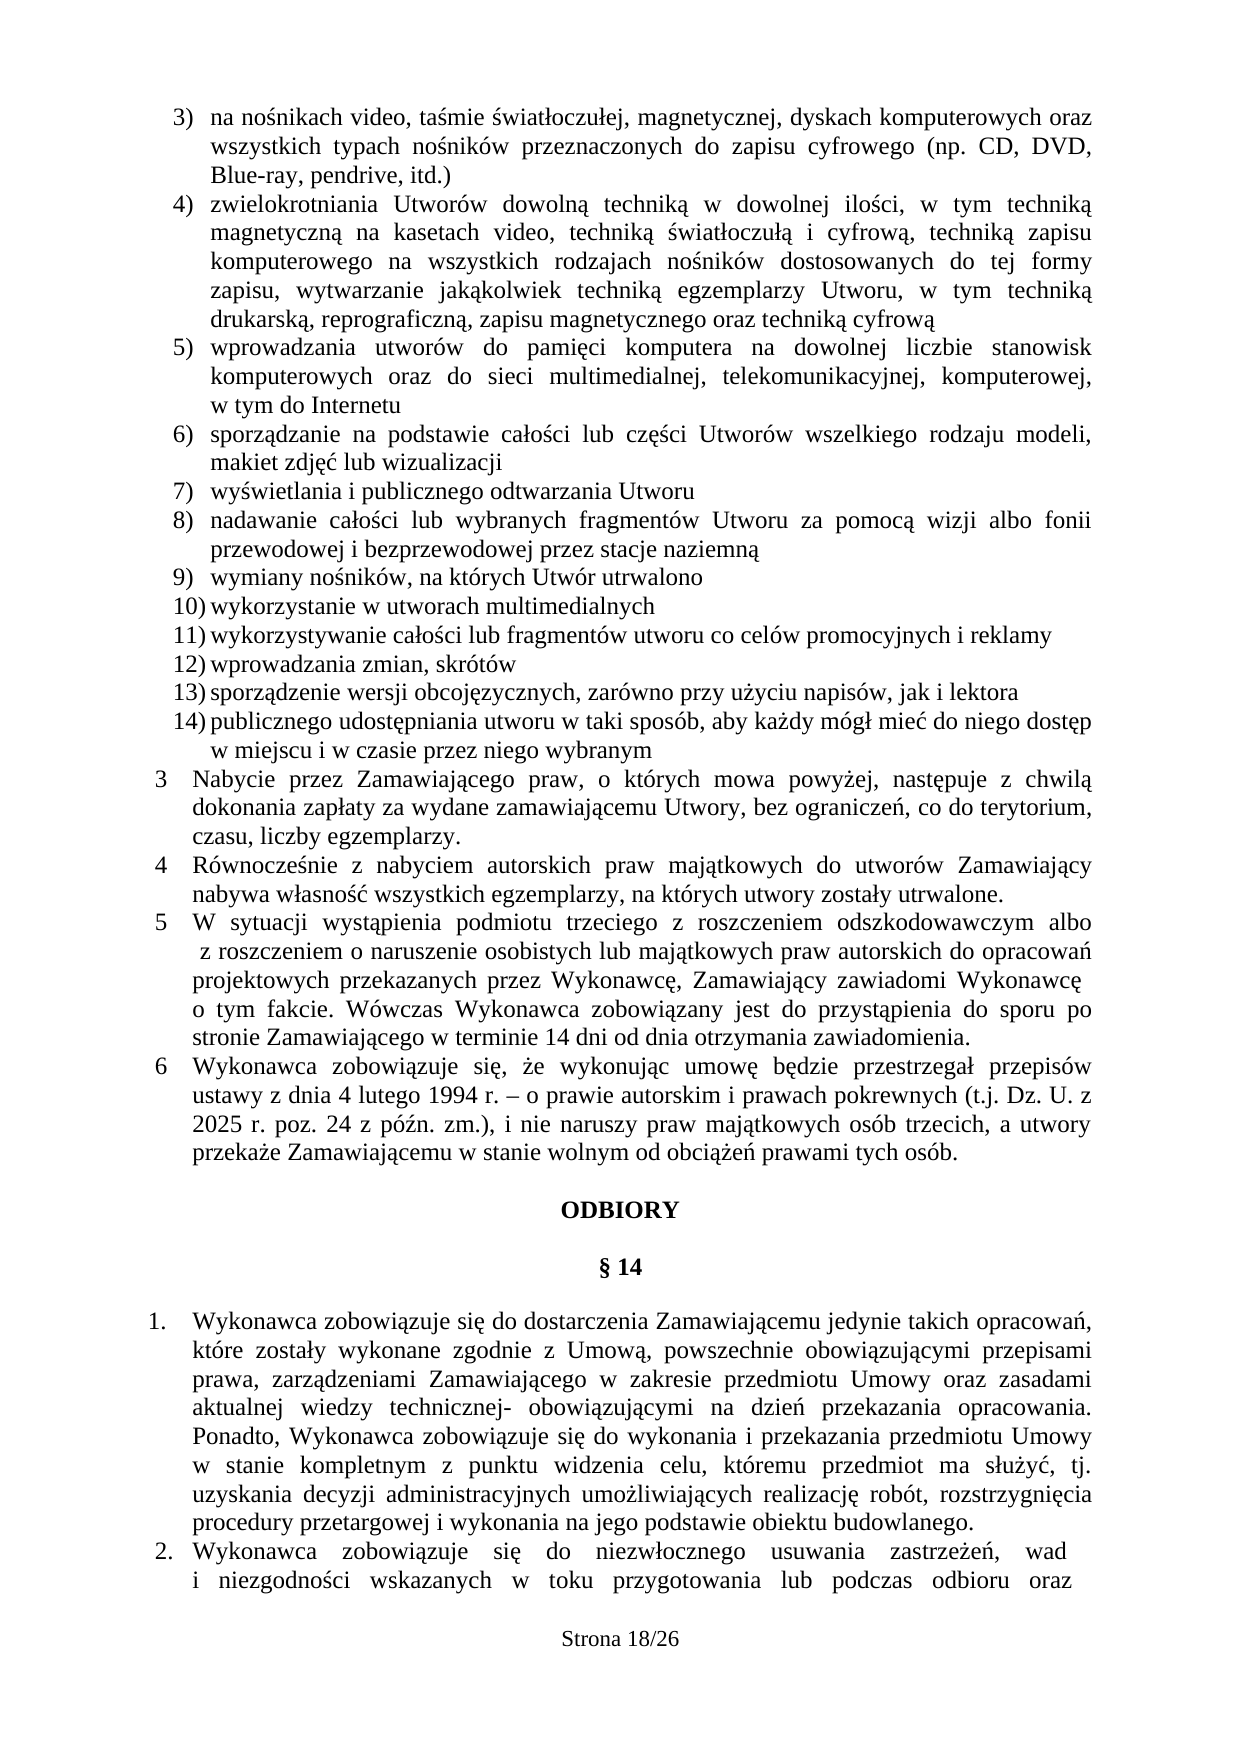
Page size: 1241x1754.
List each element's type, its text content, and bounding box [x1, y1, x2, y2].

list publicznego udostępniania utworu w taki sposób, aby każdy mógł mieć do niego dostęp w miejscu i w czasie przez niego wybranym [173, 706, 1093, 764]
list W sytuacji wystąpienia podmiotu trzeciego z roszczeniem odszkodowawczym albo z roszczeniem o naruszenie osobistych lub majątkowych praw autorskich do opracowań projektowych przekazanych przez Wykonawcę, Zamawiający zawiadomi Wykonawcę o tym fakcie. Wówczas Wykonawca zobowiązany jest do przystąpienia do sporu po stronie Zamawiającego w terminie 14 dni od dnia otrzymania zawiadomienia. [154, 907, 1093, 1051]
list sporządzanie na podstawie całości lub części Utworów wszelkiego rodzaju modeli, makiet zdjęć lub wizualizacji [173, 419, 1093, 476]
list Równocześnie z nabyciem autorskich praw majątkowych do utworów Zamawiający nabywa własność wszystkich egzemplarzy, na których utwory zostały utrwalone. [154, 850, 1093, 907]
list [154, 1536, 1093, 1594]
list Wykonawca zobowiązuje się do dostarczenia Zamawiającemu jedynie takich opracowań, które zostały wykonane zgodnie z Umową, powszechnie obowiązującymi przepisami prawa, zarządzeniami Zamawiającego w zakresie przedmiotu Umowy oraz zasadami aktualnej wiedzy technicznej- obowiązującymi na dzień przekazania opracowania. Ponadto, Wykonawca zobowiązuje się do wykonania i przekazania przedmiotu Umowy w stanie kompletnym z punktu widzenia celu, któremu przedmiot ma służyć, tj. uzyskania decyzji administracyjnych umożliwiających realizację robót, rozstrzygnięcia procedury przetargowej i wykonania na jego podstawie obiektu budowlanego. [148, 1306, 1093, 1536]
list sporządzenie wersji obcojęzycznych, zarówno przy użyciu napisów, jak i lektora [173, 677, 1093, 706]
list wprowadzania zmian, skrótów [173, 649, 1093, 677]
text ODBIORY [148, 1195, 1093, 1224]
list wyświetlania i publicznego odtwarzania Utworu [173, 476, 1093, 505]
text 14 [148, 1252, 1093, 1281]
list Nabycie przez Zamawiającego praw, o których mowa powyżej, następuje z chwilą dokonania zapłaty za wydane zamawiającemu Utwory, bez ograniczeń, co do terytorium, czasu, liczby egzemplarzy. [154, 764, 1093, 850]
list Wykonawca zobowiązuje się, że wykonując umowę będzie przestrzegał przepisów ustawy z dnia 4 lutego 1994 r. – o prawie autorskim i prawach pokrewnych (t.j. Dz. U. z 2025 r. poz. 24 z późn. zm.), i nie naruszy praw majątkowych osób trzecich, a utwory przekaże Zamawiającemu w stanie wolnym od obciążeń prawami tych osób. [154, 1051, 1093, 1166]
list wymiany nośników, na których Utwór utrwalono [173, 562, 1093, 591]
list na nośnikach video, taśmie światłoczułej, magnetycznej, dyskach komputerowych oraz wszystkich typach nośników przeznaczonych do zapisu cyfrowego (np. CD, DVD, Blue-ray, pendrive, itd.) [173, 102, 1093, 189]
list wykorzystywanie całości lub fragmentów utworu co celów promocyjnych i reklamy [173, 620, 1093, 649]
list nadawanie całości lub wybranych fragmentów Utworu za pomocą wizji albo fonii przewodowej i bezprzewodowej przez stacje naziemną [173, 505, 1093, 562]
list wykorzystanie w utworach multimedialnych [173, 591, 1093, 620]
list zwielokrotniania Utworów dowolną techniką w dowolnej ilości, w tym techniką magnetyczną na kasetach video, techniką światłoczułą i cyfrową, techniką zapisu komputerowego na wszystkich rodzajach nośników dostosowanych do tej formy zapisu, wytwarzanie jakąkolwiek techniką egzemplarzy Utworu, w tym techniką drukarską, reprograficzną, zapisu magnetycznego oraz techniką cyfrową [173, 189, 1093, 332]
list wprowadzania utworów do pamięci komputera na dowolnej liczbie stanowisk komputerowych oraz do sieci multimedialnej, telekomunikacyjnej, komputerowej, w tym do Internetu [173, 332, 1093, 419]
